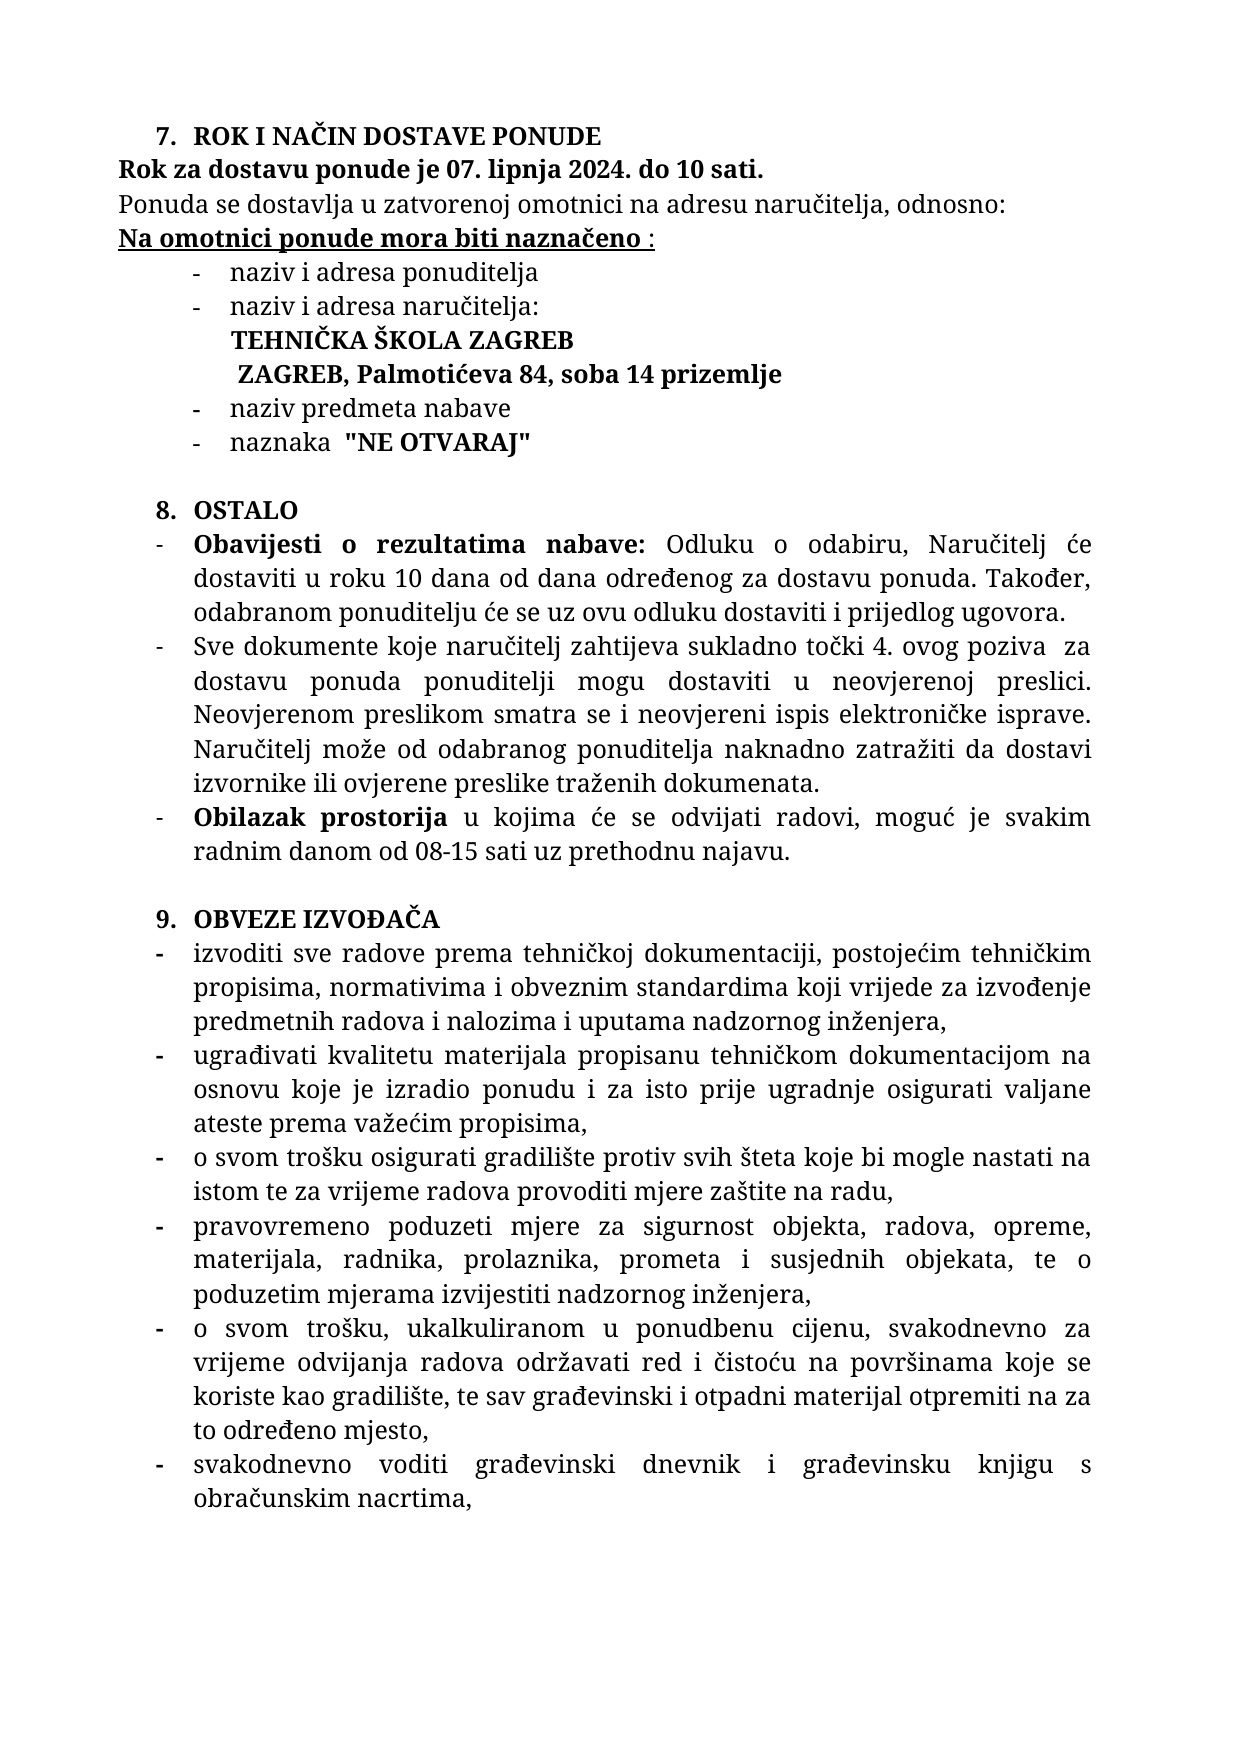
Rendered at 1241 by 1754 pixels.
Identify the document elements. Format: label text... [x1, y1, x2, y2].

list o svom trošku, ukalkuliranom u ponudbenu cijenu, svakodnevno za vrijeme odvijanja radova održavati red i čistoću na površinama koje se koriste kao gradilište, te sav građevinski i otpadni materijal otpremiti na za to određeno mjesto, [156, 1310, 1092, 1447]
text Na omotnici ponude mora biti naznačeno : [118, 220, 1092, 254]
list ROK I NAČIN DOSTAVE PONUDE [156, 118, 1092, 152]
text Rok za dostavu ponude je 07. lipnja 2024. do 10 sati. [118, 152, 1092, 186]
list izvoditi sve radove prema tehničkoj dokumentaciji, postojećim tehničkim propisima, normativima i obveznim standardima koji vrijede za izvođenje predmetnih radova i nalozima i uputama nadzornog inženjera, [156, 936, 1092, 1038]
list naziv predmeta nabave [192, 391, 1092, 425]
list Obilazak prostorija u kojima će se odvijati radovi, moguć je svakim radnim danom od 08-15 sati uz prethodnu najavu. [156, 799, 1092, 867]
list pravovremeno poduzeti mjere za sigurnost objekta, radova, opreme, materijala, radnika, prolaznika, prometa i susjednih objekata, te o poduzetim mjerama izvijestiti nadzornog inženjera, [156, 1208, 1092, 1310]
list Sve dokumente koje naručitelj zahtijeva sukladno točki 4. ovog poziva za dostavu ponuda ponuditelji mogu dostaviti u neovjerenoj preslici. Neovjerenom preslikom smatra se i neovjereni ispis elektroničke isprave. Naručitelj može od odabranog ponuditelja naknadno zatražiti da dostavi izvornike ili ovjerene preslike traženih dokumenata. [156, 629, 1092, 799]
list naziv i adresa ponuditelja [192, 254, 1092, 288]
list ugrađivati kvalitetu materijala propisanu tehničkom dokumentacijom na osnovu koje je izradio ponudu i za isto prije ugradnje osigurati valjane ateste prema važećim propisima, [156, 1038, 1092, 1140]
list Obavijesti o rezultatima nabave: Odluku o odabiru, Naručitelj će dostaviti u roku 10 dana od dana određenog za dostavu ponuda. Također, odabranom ponuditelju će se uz ovu odluku dostaviti i prijedlog ugovora. [156, 527, 1092, 629]
list naziv i adresa naručitelja: [192, 288, 1092, 322]
list naznaka "NE OTVARAJ" [192, 425, 1092, 459]
list OSTALO [156, 493, 1092, 527]
text Ponuda se dostavlja u zatvorenoj omotnici na adresu naručitelja, odnosno: [118, 186, 1092, 220]
list svakodnevno voditi građevinski dnevnik i građevinsku knjigu s obračunskim nacrtima, [156, 1447, 1092, 1515]
text TEHNIČKA ŠKOLA ZAGREB [192, 322, 1092, 357]
text ZAGREB, Palmotićeva 84, soba 14 prizemlje [192, 357, 1092, 391]
list o svom trošku osigurati gradilište protiv svih šteta koje bi mogle nastati na istom te za vrijeme radova provoditi mjere zaštite na radu, [156, 1140, 1092, 1208]
list OBVEZE IZVOĐAČA [156, 902, 1092, 936]
